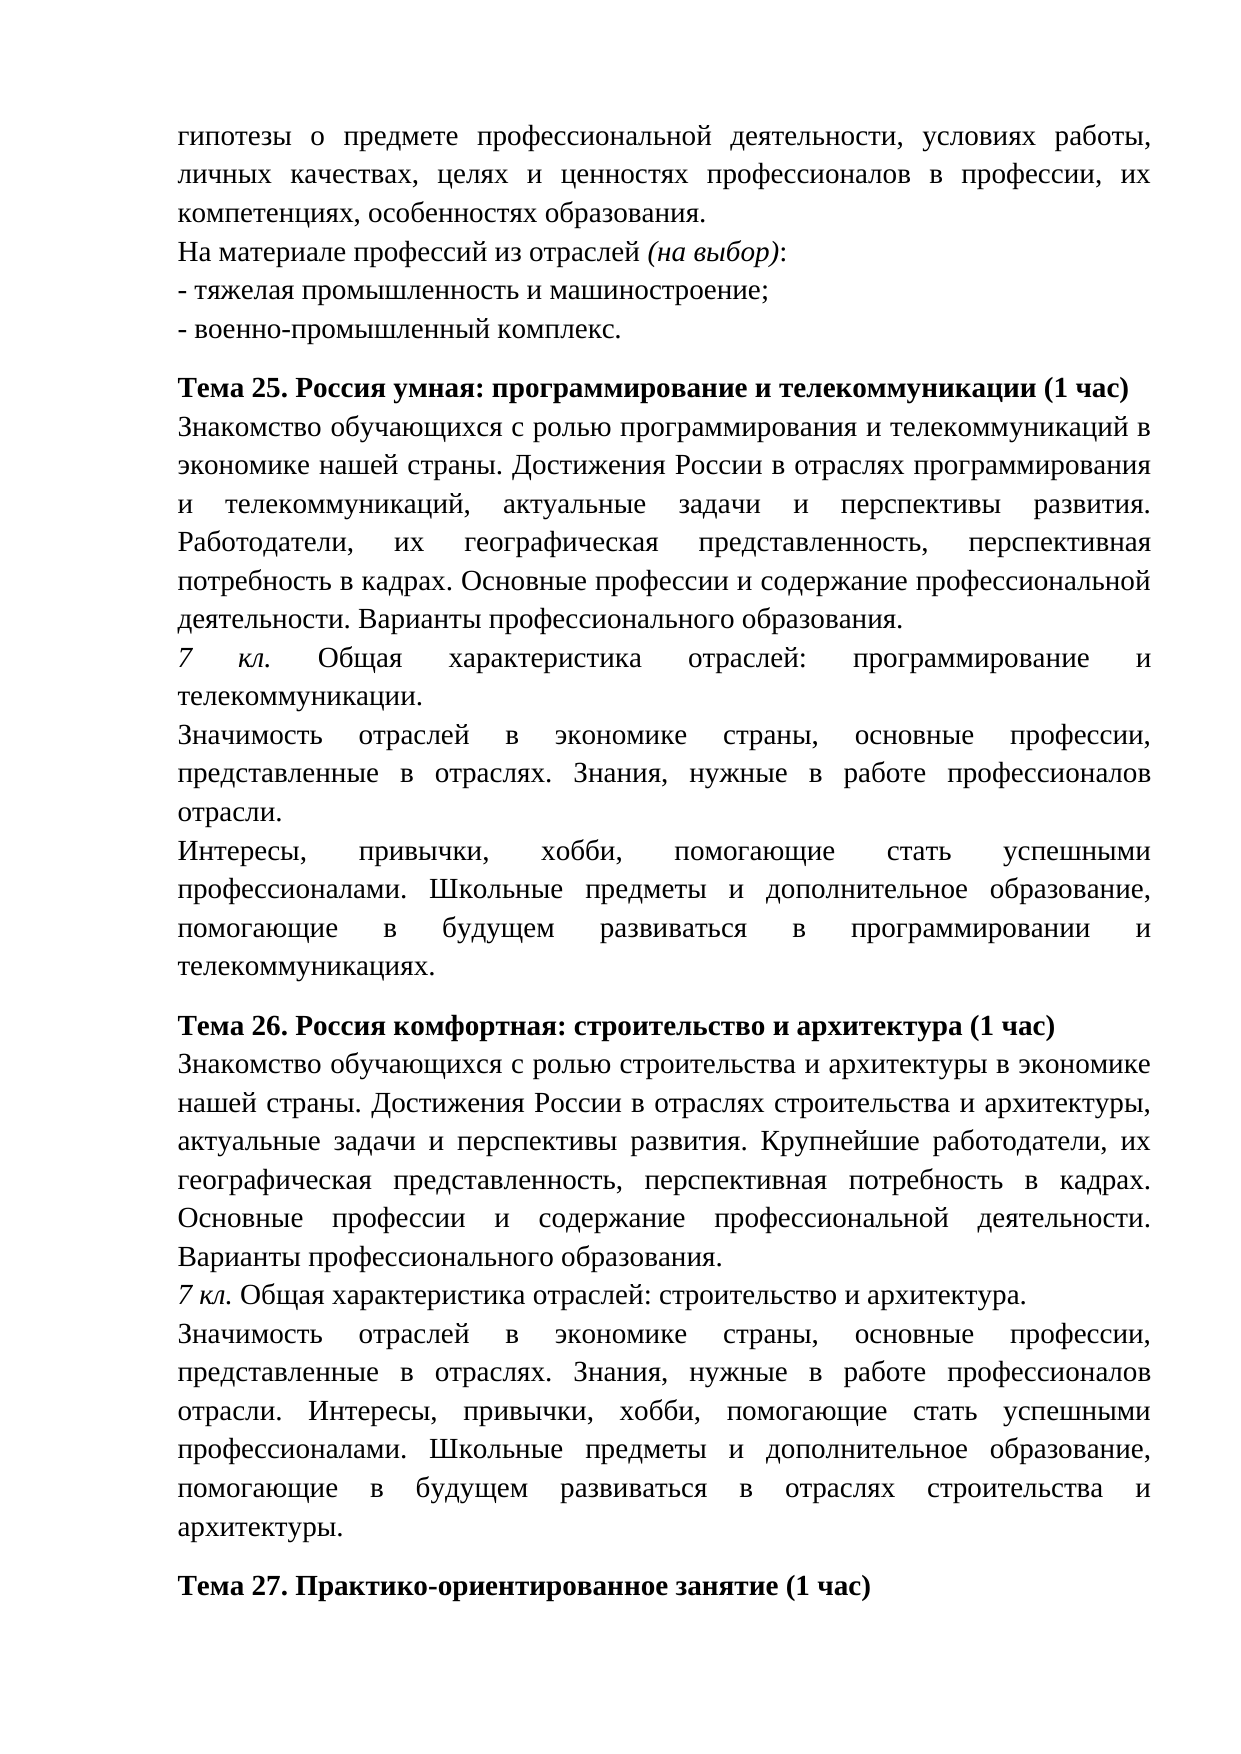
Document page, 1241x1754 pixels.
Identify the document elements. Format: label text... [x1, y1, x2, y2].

text 7 кл. Общая характеристика отраслей: строительство и архитектура. [177, 1277, 1152, 1311]
text Тема 27. Практико-ориентированное занятие (1 час) [177, 1568, 1152, 1602]
text Тема 25. Россия умная: программирование и телекоммуникации (1 час) [177, 370, 1152, 404]
text - военно-промышленный комплекс. [177, 311, 1152, 344]
text Знакомство обучающихся с ролью программирования и телекоммуникаций в экономике нашей страны. Достижения России в отраслях программирования и телекоммуникаций, актуальные задачи и перспективы развития. Работодатели, их географическая представленность, перспективная потребность в кадрах. Основные профессии и содержание профессиональной деятельности. Варианты профессионального образования. [177, 409, 1152, 635]
text 7 кл. Общая характеристика отраслей: программирование и телекоммуникации. [177, 640, 1152, 712]
text Значимость отраслей в экономике страны, основные профессии, представленные в отраслях. Знания, нужные в работе профессионалов отрасли. [177, 717, 1152, 828]
text Интересы, привычки, хобби, помогающие стать успешными профессионалами. Школьные предметы и дополнительное образование, помогающие в будущем развиваться в программировании и телекоммуникациях. [177, 833, 1152, 982]
text Знакомство обучающихся с ролью строительства и архитектуры в экономике нашей страны. Достижения России в отраслях строительства и архитектуры, актуальные задачи и перспективы развития. Крупнейшие работодатели, их географическая представленность, перспективная потребность в кадрах. Основные профессии и содержание профессиональной деятельности. Варианты профессионального образования. [177, 1046, 1152, 1272]
text Тема 26. Россия комфортная: строительство и архитектура (1 час) [177, 1008, 1152, 1041]
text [177, 118, 1152, 229]
text На материале профессий из отраслей (на выбор): [177, 234, 1152, 267]
text Значимость отраслей в экономике страны, основные профессии, представленные в отраслях. Знания, нужные в работе профессионалов отрасли. Интересы, привычки, хобби, помогающие стать успешными профессионалами. Школьные предметы и дополнительное образование, помогающие в будущем развиваться в отраслях строительства и архитектуры. [177, 1316, 1152, 1542]
text - тяжелая промышленность и машиностроение; [177, 272, 1152, 306]
